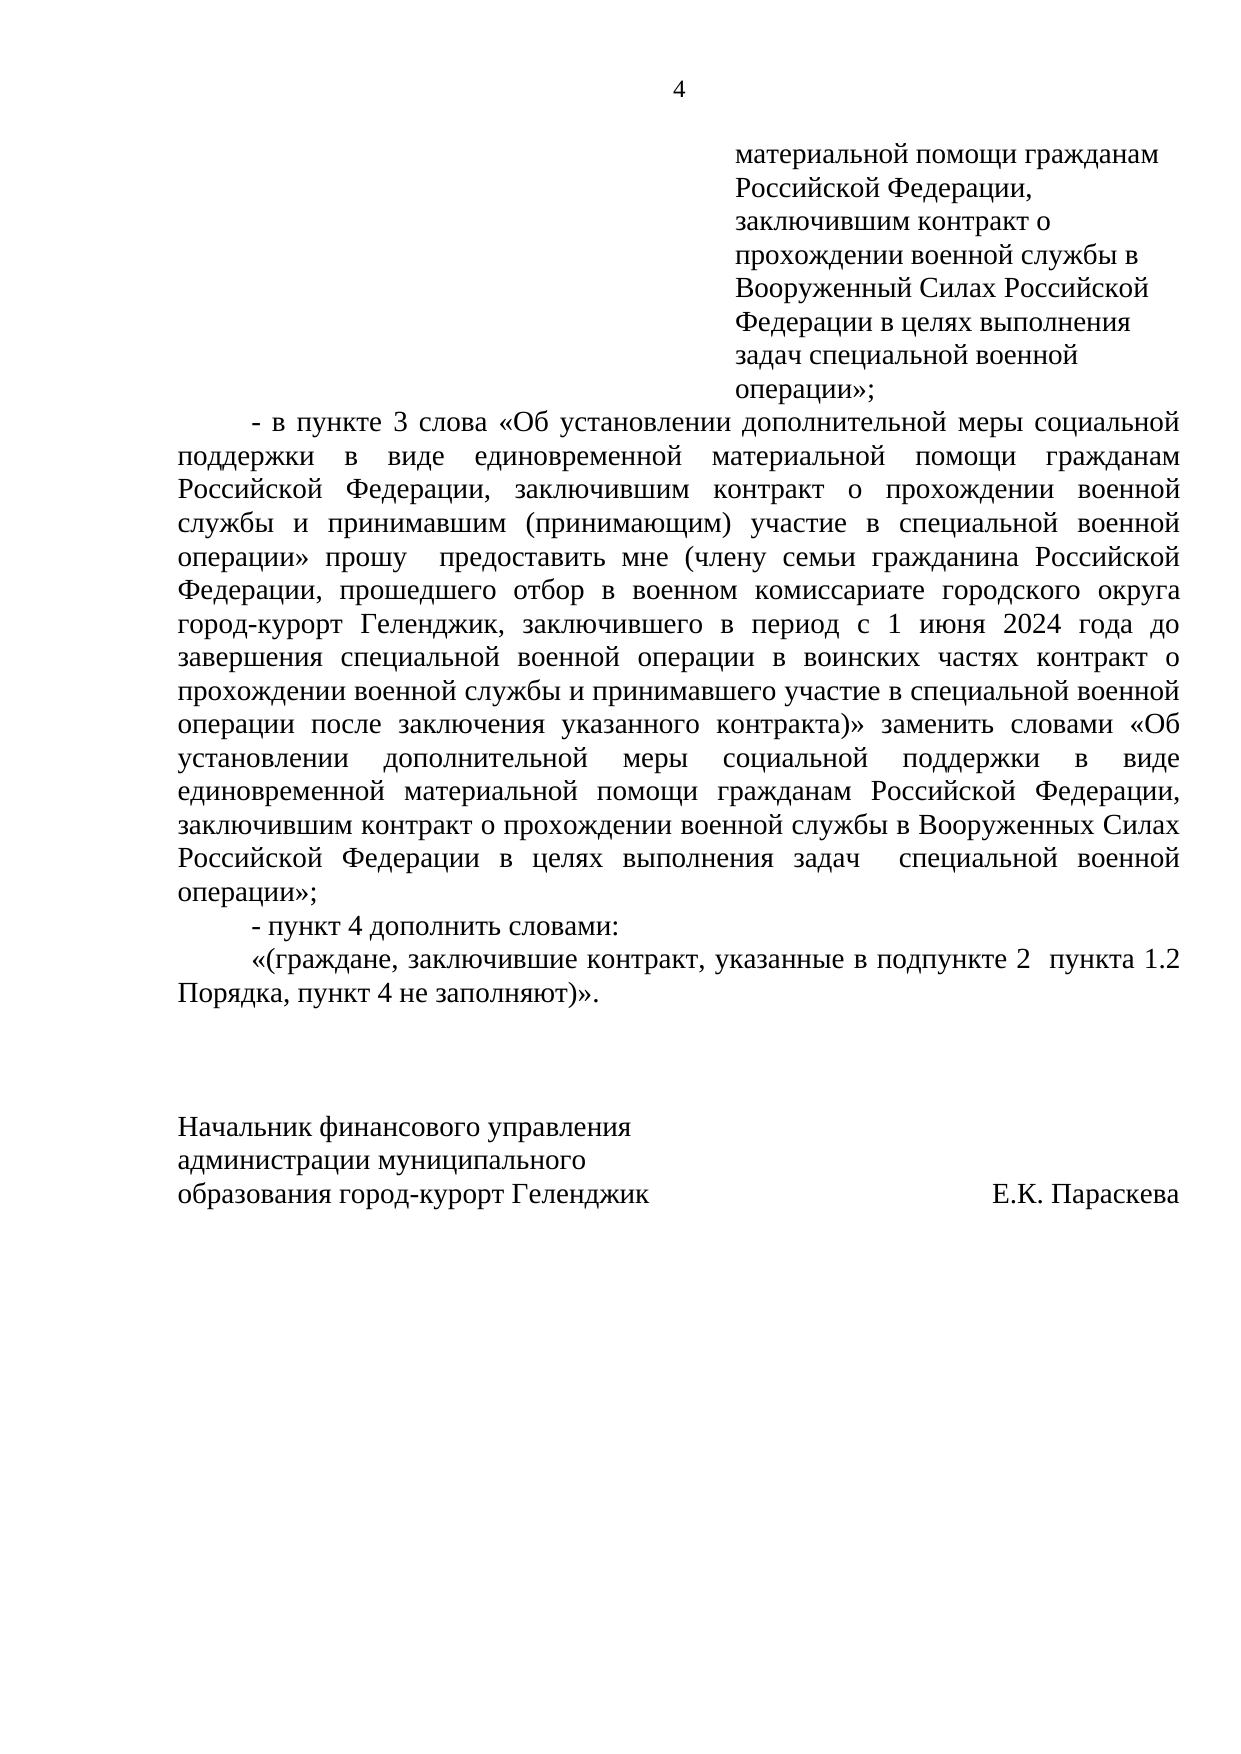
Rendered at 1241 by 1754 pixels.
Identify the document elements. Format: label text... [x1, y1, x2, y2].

text «(граждане, заключившие контракт, указанные в подпункте 2 пункта 1.2 Порядка, пункт 4 не заполняют)». [177, 941, 1181, 1008]
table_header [724, 136, 1192, 404]
text - пункт 4 дополнить словами: [177, 908, 1181, 941]
text администрации муниципального [177, 1142, 1181, 1176]
text - в пункте 3 слова «Об установлении дополнительной меры социальной поддержки в виде единовременной материальной помощи гражданам Российской Федерации, заключившим контракт о прохождении военной службы и принимавшим (принимающим) участие в специальной военной операции» прошу предоставить мне (члену семьи гражданина Российской Федерации, прошедшего отбор в военном комиссариате городского округа город-курорт Геленджик, заключившего в период с 1 июня 2024 года до завершения специальной военной операции в воинских частях контракт о прохождении военной службы и принимавшего участие в специальной военной операции после заключения указанного контракта)» заменить словами «Об установлении дополнительной меры социальной поддержки в виде единовременной материальной помощи гражданам Российской Федерации, заключившим контракт о прохождении военной службы в Вооруженных Силах Российской Федерации в целях выполнения задач специальной военной операции»; [177, 404, 1181, 908]
text образования город-курорт Геленджик Е.К. Параскева [177, 1176, 1181, 1209]
text Начальник финансового управления [177, 1109, 1181, 1142]
